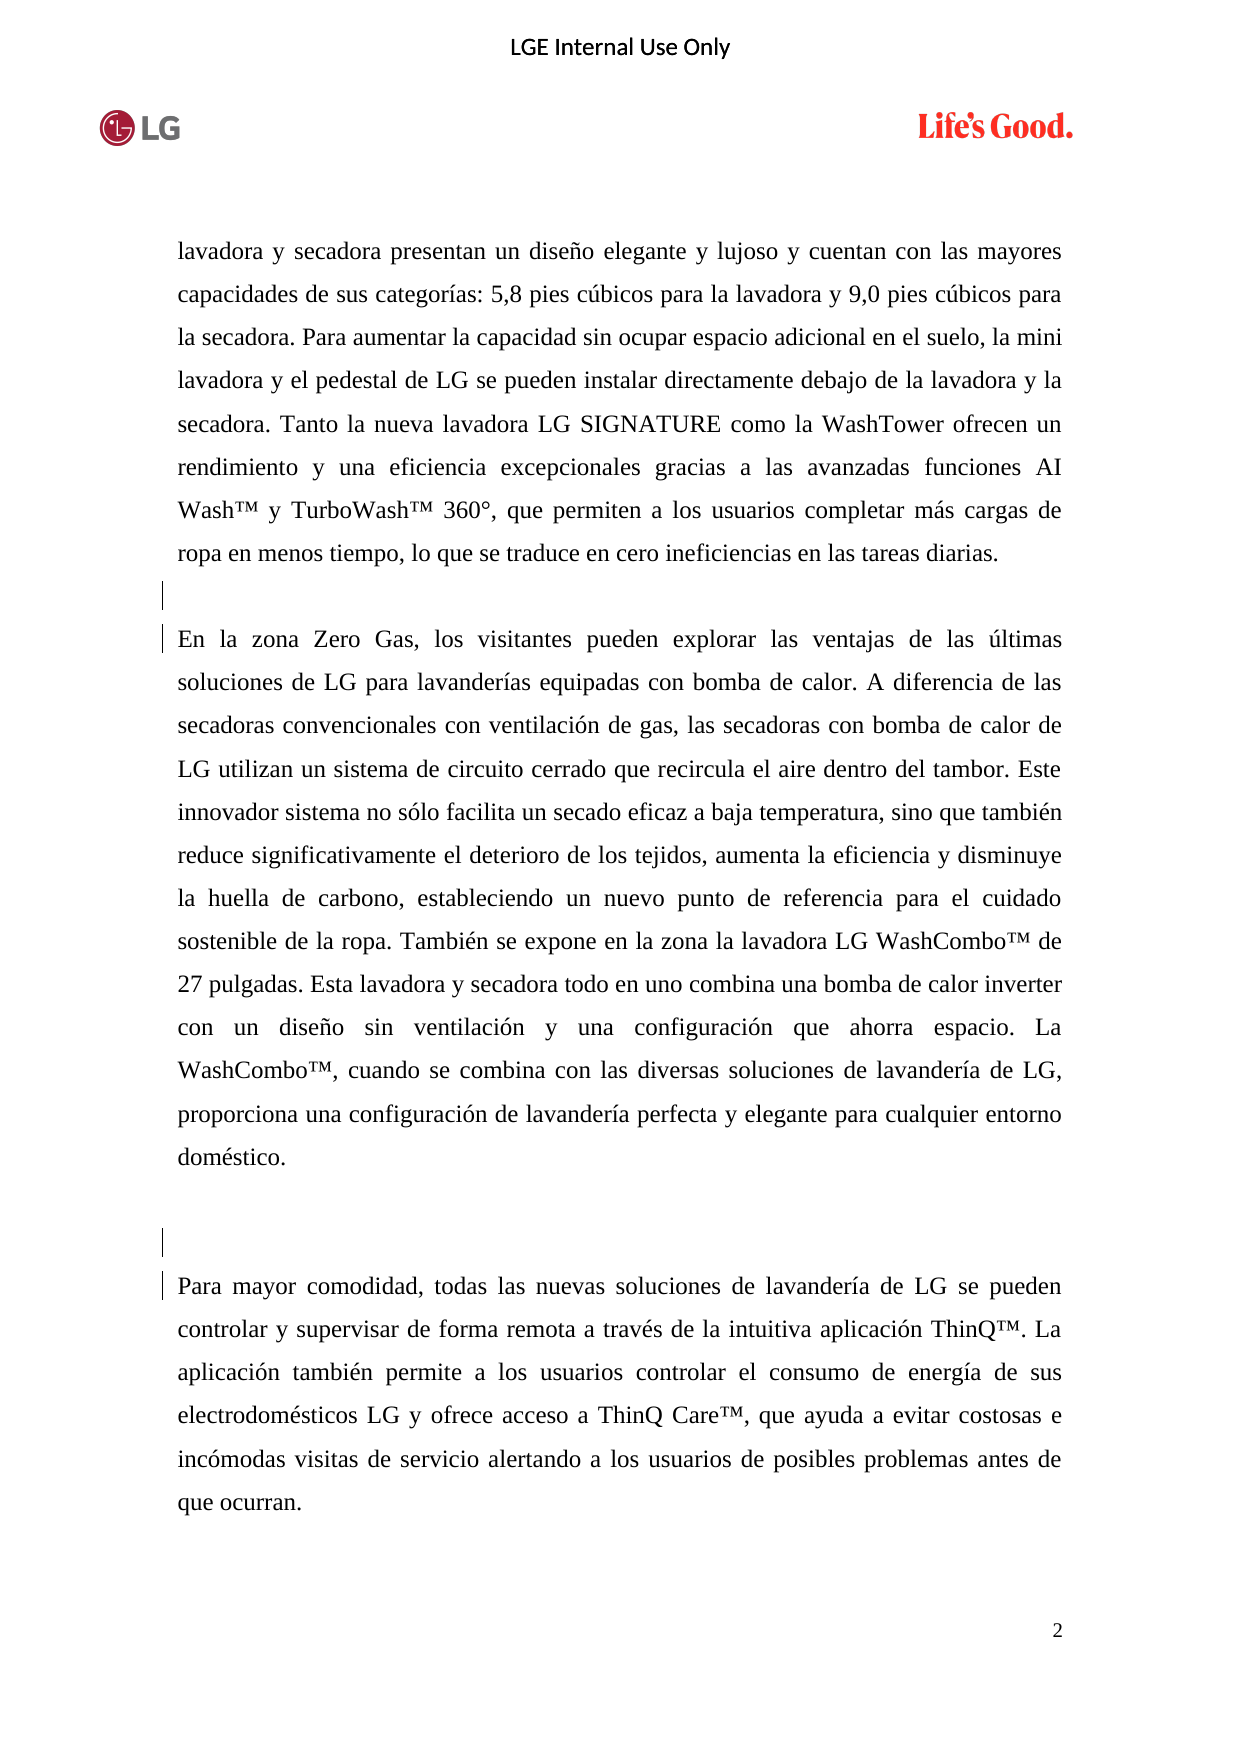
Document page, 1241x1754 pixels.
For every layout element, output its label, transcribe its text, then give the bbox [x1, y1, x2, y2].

text En la zona Zero Gas, los visitantes pueden explorar las ventajas de las últimas soluciones de LG para lavanderías equipadas con bomba de calor. A diferencia de las secadoras convencionales con ventilación de gas, las secadoras con bomba de calor de LG utilizan un sistema de circuito cerrado que recircula el aire dentro del tambor. Este innovador sistema no sólo facilita un secado eficaz a baja temperatura, sino que también reduce significativamente el deterioro de los tejidos, aumenta la eficiencia y disminuye la huella de carbono, estableciendo un nuevo punto de referencia para el cuidado sostenible de la ropa. También se expone en la zona la lavadora LG WashCombo™ de 27 pulgadas. Esta lavadora y secadora todo en uno combina una bomba de calor inverter con un diseño sin ventilación y una configuración que ahorra espacio. La WashCombo™, cuando se combina con las diversas soluciones de lavandería de LG, proporciona una configuración de lavandería perfecta y elegante para cualquier entorno doméstico. [177, 624, 1063, 1171]
text Para mayor comodidad, todas las nuevas soluciones de lavandería de LG se pueden controlar y supervisar de forma remota a través de la intuitiva aplicación ThinQ™. La aplicación también permite a los usuarios controlar el consumo de energía de sus electrodomésticos LG y ofrece acceso a ThinQ Care™, que ayuda a evitar costosas e incómodas visitas de servicio alertando a los usuarios de posibles problemas antes de que ocurran. [177, 1271, 1063, 1516]
picture [917, 111, 1074, 139]
picture [91, 102, 188, 155]
